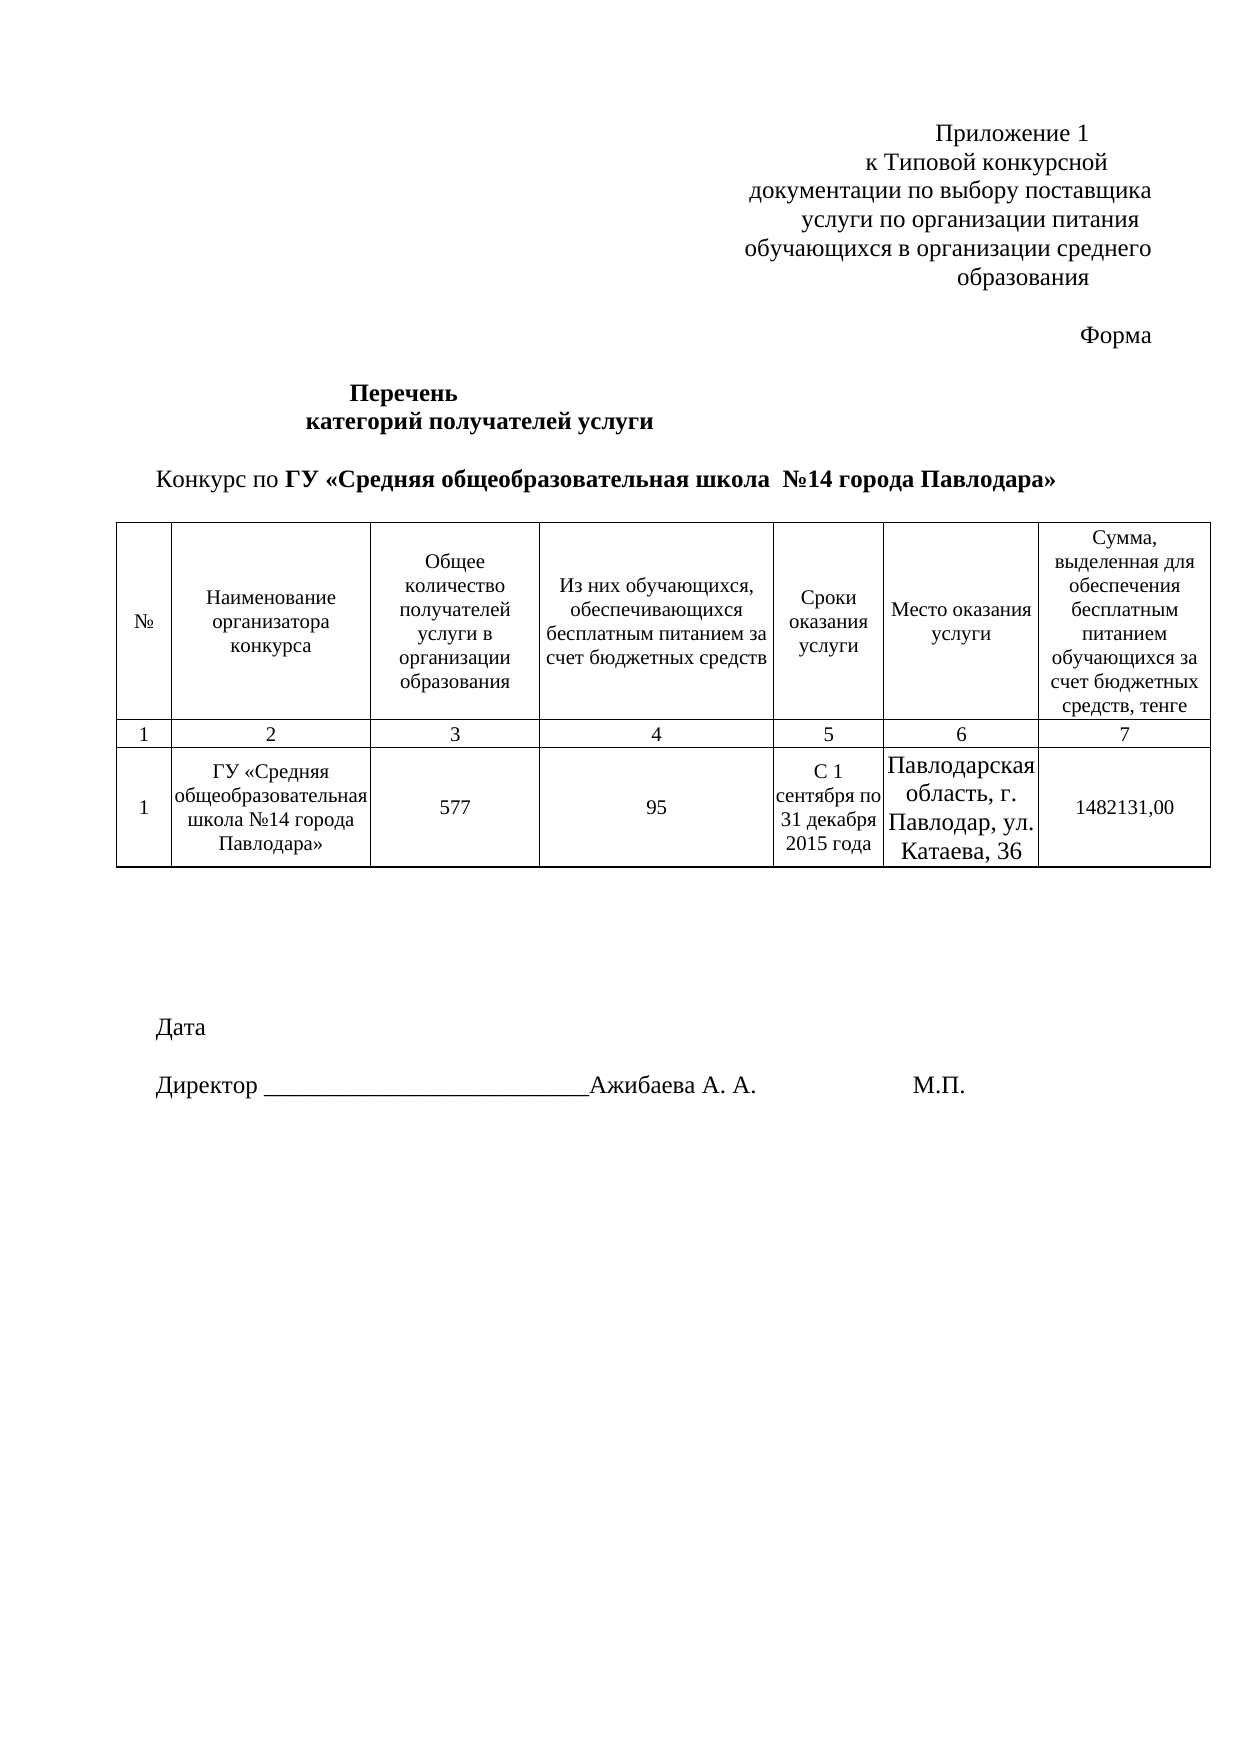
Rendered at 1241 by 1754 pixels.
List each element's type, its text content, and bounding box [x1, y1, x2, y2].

table_header Сумма, выделенная для обеспечения бесплатным питанием обучающихся за счет бюджетных средств, тенге [1039, 523, 1210, 719]
table_cell Павлодарская область, г. Павлодар, ул. Катаева, 36 [884, 748, 1038, 866]
text Дата [118, 1012, 1152, 1041]
table_cell 577 [371, 748, 539, 866]
table_cell 1 [117, 720, 171, 747]
table_cell 1482131,00 [1039, 748, 1210, 866]
table_cell 7 [1039, 720, 1210, 747]
table_cell 5 [774, 720, 883, 747]
table_cell 4 [540, 720, 773, 747]
text Приложение 1 к Типовой конкурсной документации по выбору поставщика услуги по организации питания обучающихся в организации среднего образования [118, 118, 1152, 291]
table_header Наименование организатора конкурса [172, 523, 370, 719]
table_header № [117, 523, 171, 719]
table_header Сроки оказания услуги [774, 523, 883, 719]
table_cell 6 [884, 720, 1038, 747]
text Перечень категорий получателей услуги [118, 378, 1152, 435]
table_cell 2 [172, 720, 370, 747]
table_cell 95 [540, 748, 773, 866]
text Директор __________________________Ажибаева А. А. М.П. [118, 1070, 1152, 1128]
table_cell С 1 сентября по 31 декабря 2015 года [774, 748, 883, 866]
text Конкурс по ГУ «Средняя общеобразовательная школа №14 города Павлодара» [118, 464, 1152, 493]
table_header Из них обучающихся, обеспечивающихся бесплатным питанием за счет бюджетных средств [540, 523, 773, 719]
text Форма [118, 320, 1152, 348]
table_cell ГУ «Средняя общеобразовательная школа №14 города Павлодара» [172, 748, 370, 866]
table_header Место оказания услуги [884, 523, 1038, 719]
table_cell 1 [117, 748, 171, 866]
table_cell 3 [371, 720, 539, 747]
table_header Общее количество получателей услуги в организации образования [371, 523, 539, 719]
